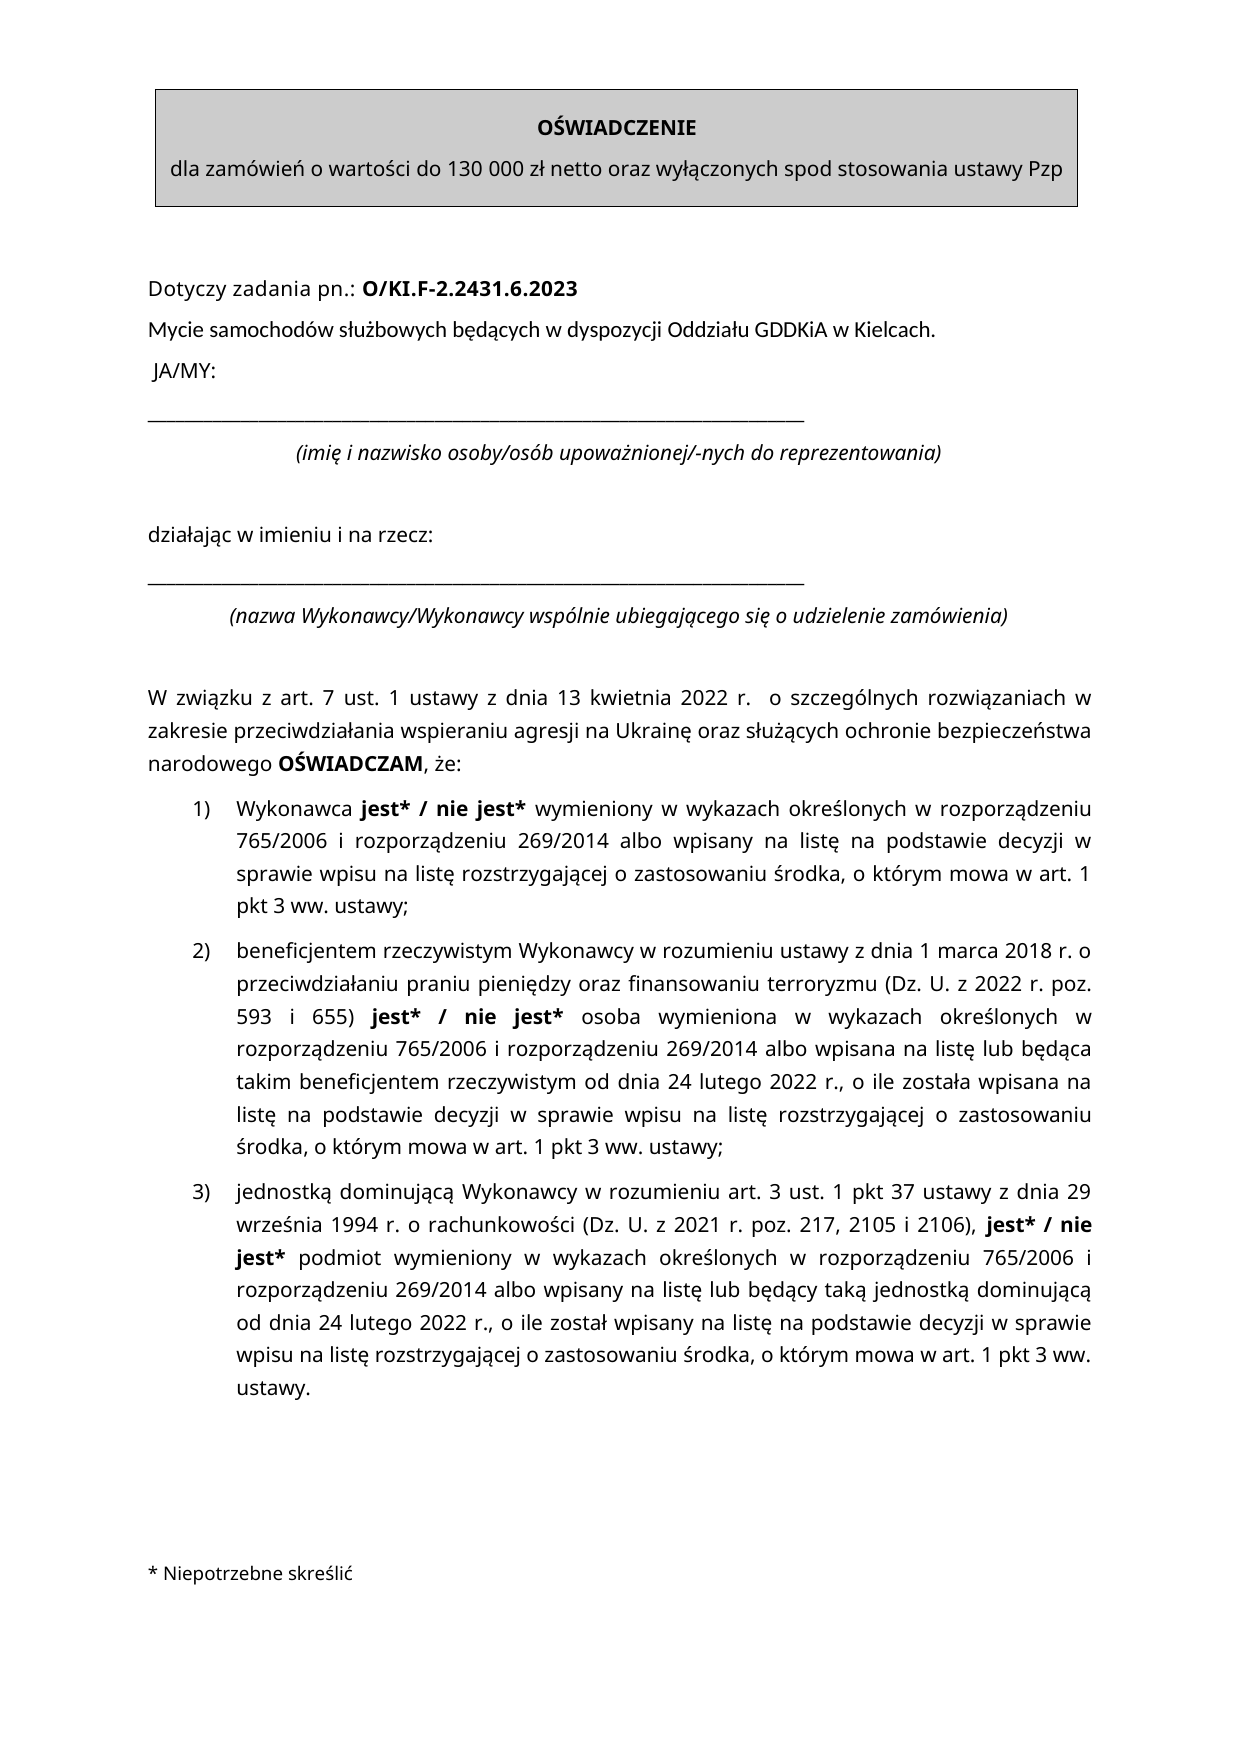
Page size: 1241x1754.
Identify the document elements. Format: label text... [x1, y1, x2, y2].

text 1) Wykonawca jest* / nie jest* wymieniony w wykazach określonych w rozporządzeniu 765/2006 i rozporządzeniu 269/2014 albo wpisany na listę na podstawie decyzji w sprawie wpisu na listę rozstrzygającej o zastosowaniu środka, o którym mowa w art. 1 pkt 3 ww. ustawy; [192, 794, 1093, 920]
text (nazwa Wykonawcy/Wykonawcy wspólnie ubiegającego się o udzielenie zamówienia) [148, 602, 1093, 630]
text 2) beneficjentem rzeczywistym Wykonawcy w rozumieniu ustawy z dnia 1 marca 2018 r. o przeciwdziałaniu praniu pieniędzy oraz finansowaniu terroryzmu (Dz. U. z 2022 r. poz. 593 i 655) jest* / nie jest* osoba wymieniona w wykazach określonych w rozporządzeniu 765/2006 i rozporządzeniu 269/2014 albo wpisana na listę lub będąca takim beneficjentem rzeczywistym od dnia 24 lutego 2022 r., o ile została wpisana na listę na podstawie decyzji w sprawie wpisu na listę rozstrzygającej o zastosowaniu środka, o którym mowa w art. 1 pkt 3 ww. ustawy; [192, 937, 1093, 1161]
text działając w imieniu i na rzecz: [148, 520, 1093, 548]
text W związku z art. 7 ust. 1 ustawy z dnia 13 kwietnia 2022 r. o szczególnych rozwiązaniach w zakresie przeciwdziałania wspieraniu agresji na Ukrainę oraz służących ochronie bezpieczeństwa narodowego OŚWIADCZAM, że: [148, 683, 1093, 777]
text Dotyczy zadania pn.: O/KI.F-2.2431.6.2023 [148, 274, 1093, 303]
text (imię i nazwisko osoby/osób upoważnionej/-nych do reprezentowania) [148, 438, 1093, 466]
text JA/MY: [148, 356, 1093, 384]
text * Niepotrzebne skreślić [148, 1560, 1093, 1586]
text _______________________________________________________________________ [148, 397, 1093, 425]
text 3) jednostką dominującą Wykonawcy w rozumieniu art. 3 ust. 1 pkt 37 ustawy z dnia 29 września 1994 r. o rachunkowości (Dz. U. z 2021 r. poz. 217, 2105 i 2106), jest* / nie jest* podmiot wymieniony w wykazach określonych w rozporządzeniu 765/2006 i rozporządzeniu 269/2014 albo wpisany na listę lub będący taką jednostką dominującą od dnia 24 lutego 2022 r., o ile został wpisany na listę na podstawie decyzji w sprawie wpisu na listę rozstrzygającej o zastosowaniu środka, o którym mowa w art. 1 pkt 3 ww. ustawy. [192, 1177, 1093, 1401]
text _______________________________________________________________________ [148, 561, 1093, 589]
table_header OŚWIADCZENIE dla zamówień o wartości do 130 000 zł netto oraz wyłączonych spod stosowania ustawy Pzp [156, 90, 1077, 206]
